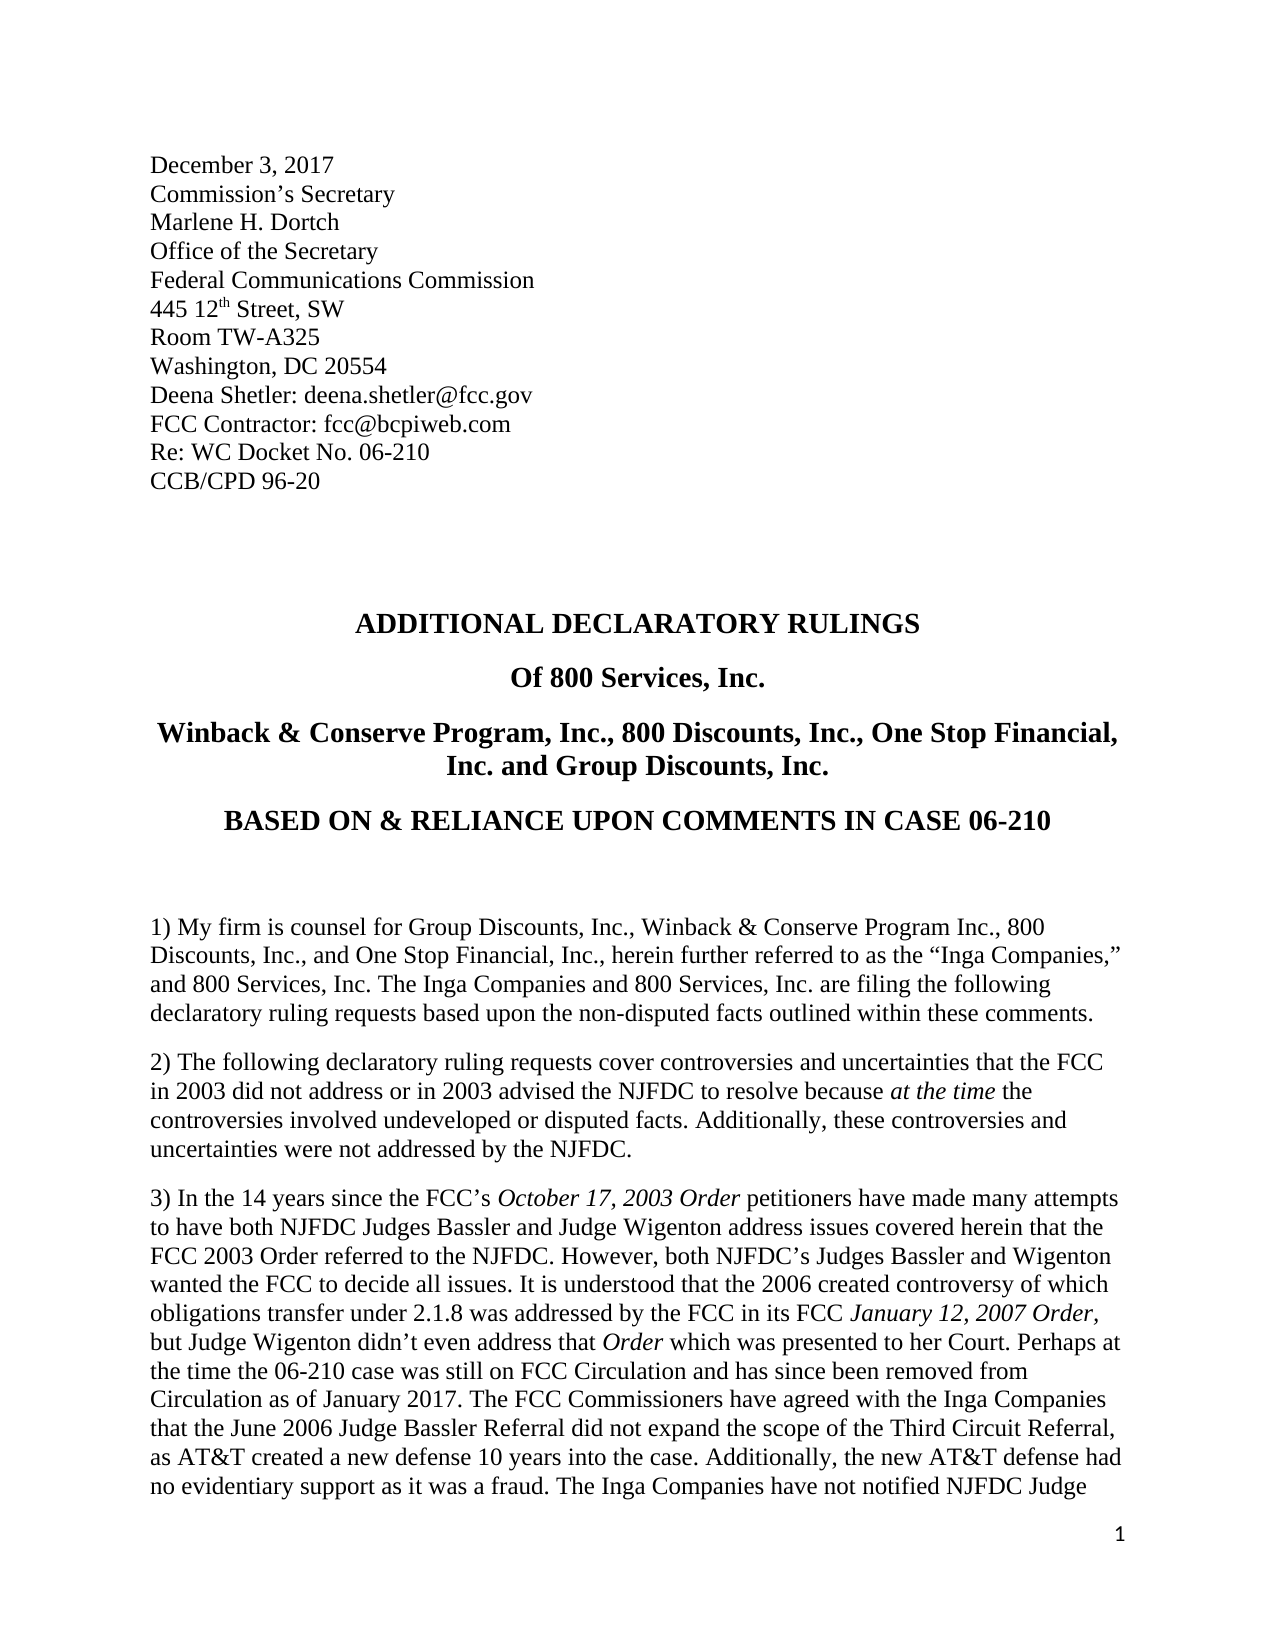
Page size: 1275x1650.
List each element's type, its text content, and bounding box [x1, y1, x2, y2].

text Office of the Secretary [150, 236, 1125, 265]
text Deena Shetler: deena.shetler@fcc.gov [150, 380, 1125, 409]
text Room TW-A325 [150, 322, 1125, 351]
text Re: WC Docket No. 06-210 [150, 437, 1125, 466]
text Commission’s Secretary [150, 179, 1125, 207]
text 445 12th Street, SW [150, 294, 1125, 322]
text Washington, DC 20554 [150, 351, 1125, 380]
text Federal Communications Commission [150, 265, 1125, 294]
text December 3, 2017 [150, 150, 1125, 179]
text BASED ON & RELIANCE UPON COMMENTS IN CASE 06-210 [150, 803, 1125, 836]
text 1) My firm is counsel for Group Discounts, Inc., Winback & Conserve Program Inc., 800 Discounts, Inc., and One Stop Financial, Inc., herein further referred to as the “Inga Companies,” and 800 Services, Inc. The Inga Companies and 800 Services, Inc. are filing the following declaratory ruling requests based upon the non-disputed facts outlined within these comments. [150, 912, 1125, 1027]
text FCC Contractor: fcc@bcpiweb.com [150, 409, 1125, 437]
text Of 800 Services, Inc. [150, 661, 1125, 694]
text 2) The following declaratory ruling requests cover controversies and uncertainties that the FCC in 2003 did not address or in 2003 advised the NJFDC to resolve because at the time the controversies involved undeveloped or disputed facts. Additionally, these controversies and uncertainties were not addressed by the NJFDC. [150, 1047, 1125, 1162]
text CCB/CPD 96-20 [150, 466, 1125, 495]
text Winback & Conserve Program, Inc., 800 Discounts, Inc., One Stop Financial, Inc. and Group Discounts, Inc. [150, 715, 1125, 782]
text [150, 1183, 1125, 1499]
text Marlene H. Dortch [150, 207, 1125, 236]
text ADDITIONAL DECLARATORY RULINGS [150, 606, 1125, 640]
